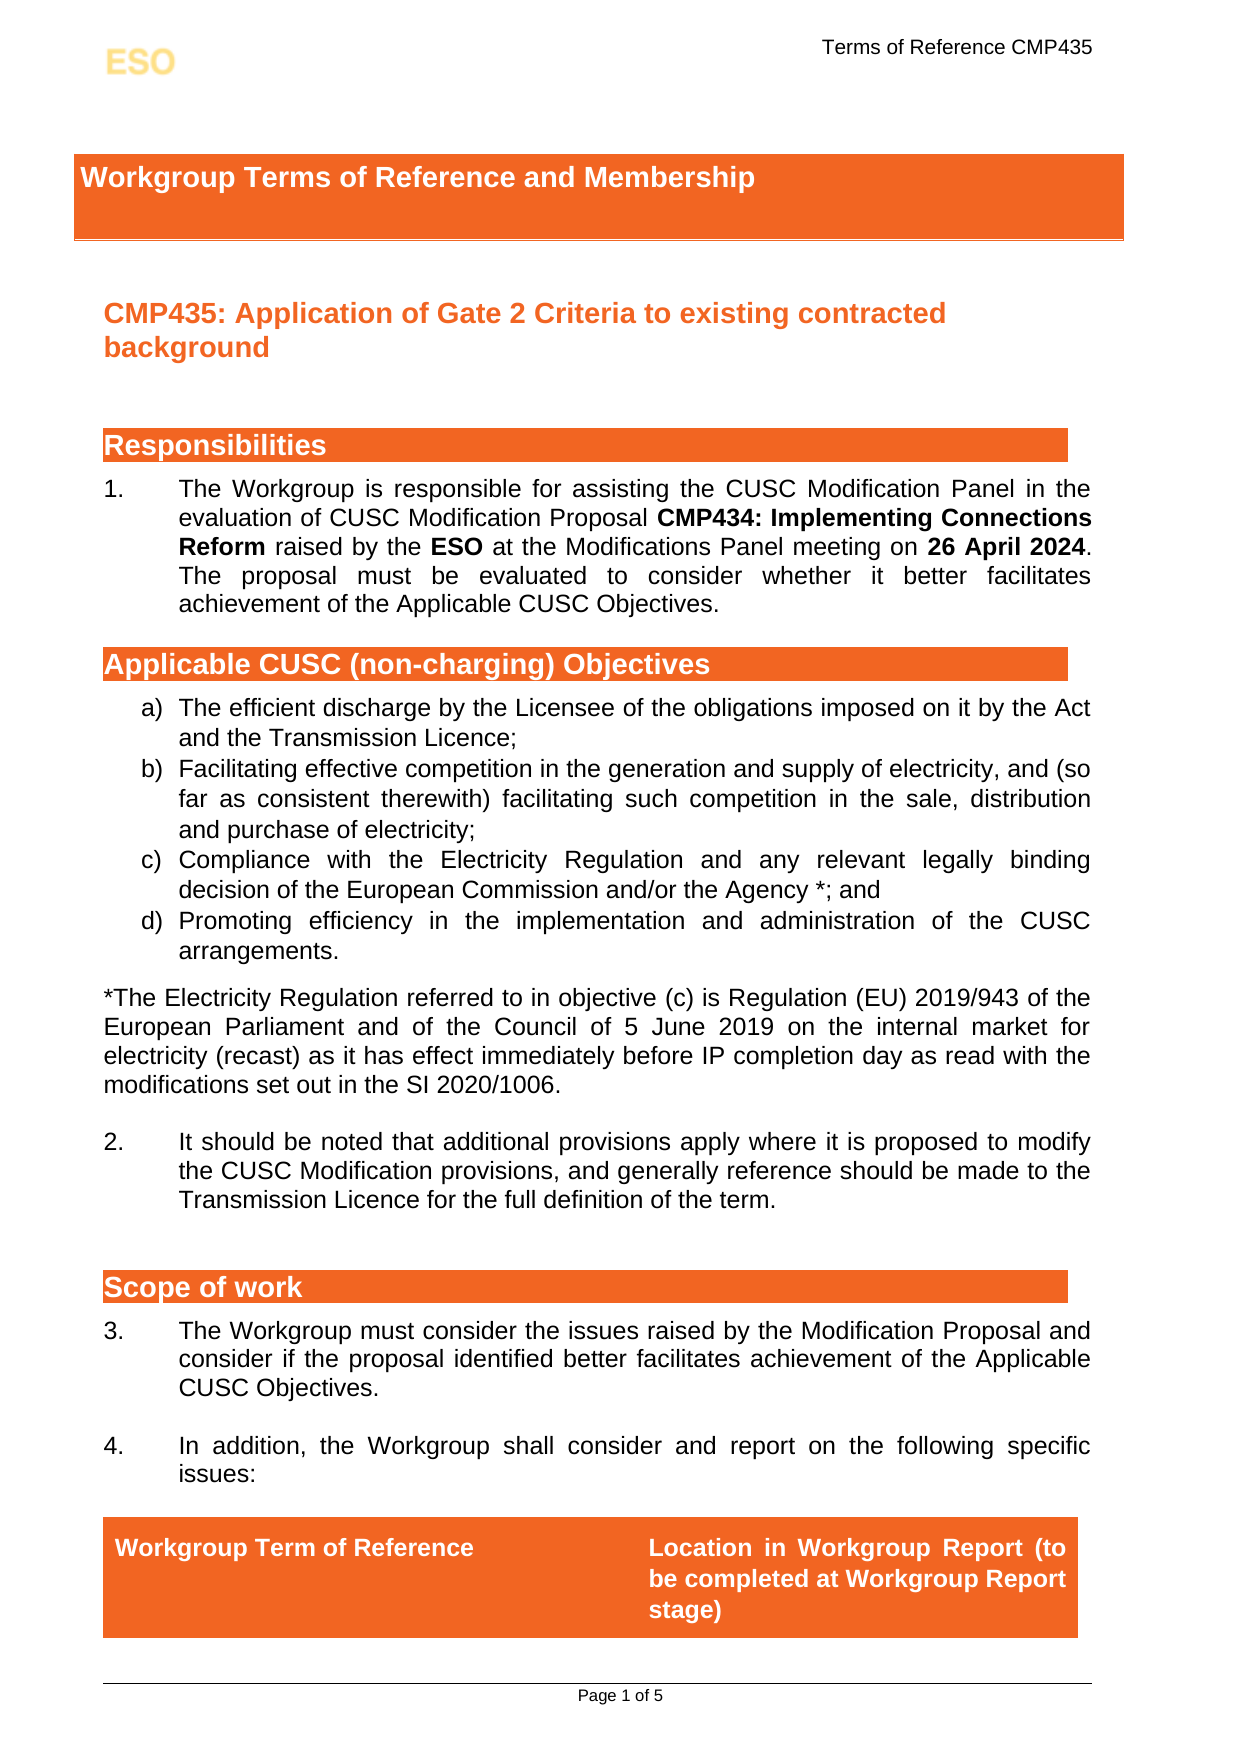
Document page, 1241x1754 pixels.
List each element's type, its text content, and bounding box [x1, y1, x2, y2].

list In addition, the Workgroup shall consider and report on the following specific issues: [103, 1431, 1092, 1488]
list Responsibilities [103, 428, 1068, 462]
table_header Workgroup Terms of Reference and Membership [75, 155, 1123, 239]
list The Workgroup must consider the issues raised by the Modification Proposal and consider if the proposal identified better facilitates achievement of the Applicable CUSC Objectives. [103, 1316, 1092, 1402]
table_header Workgroup Term of Reference [104, 1518, 637, 1637]
picture [103, 36, 181, 83]
list The efficient discharge by the Licensee of the obligations imposed on it by the Act and the Transmission Licence; [141, 693, 1092, 752]
list The Workgroup is responsible for assisting the CUSC Modification Panel in the evaluation of CUSC Modification Proposal CMP434: Implementing Connections Reform raised by the ESO at the Modifications Panel meeting on 26 April 2024. The proposal must be evaluated to consider whether it better facilitates achievement of the Applicable CUSC Objectives. [103, 474, 1092, 618]
table_header Location in Workgroup Report (to be completed at Workgroup Report stage) [638, 1518, 1077, 1637]
text CMP435: Application of Gate 2 Criteria to existing contracted background [103, 296, 1092, 363]
text *The Electricity Regulation referred to in objective (c) is Regulation (EU) 2019/943 of the European Parliament and of the Council of 5 June 2019 on the internal market for electricity (recast) as it has effect immediately before IP completion day as read with the modifications set out in the SI 2020/1006. [103, 983, 1092, 1098]
list Applicable CUSC (non-charging) Objectives [103, 647, 1068, 681]
list Scope of work [103, 1270, 1068, 1303]
list It should be noted that additional provisions apply where it is proposed to modify the CUSC Modification provisions, and generally reference should be made to the Transmission Licence for the full definition of the term. [103, 1127, 1092, 1213]
list Compliance with the Electricity Regulation and any relevant legally binding decision of the European Commission and/or the Agency *; and [141, 845, 1092, 904]
list Facilitating effective competition in the generation and supply of electricity, and (so far as consistent therewith) facilitating such competition in the sale, distribution and purchase of electricity; [141, 754, 1092, 843]
list Promoting efficiency in the implementation and administration of the CUSC arrangements. [141, 906, 1092, 965]
